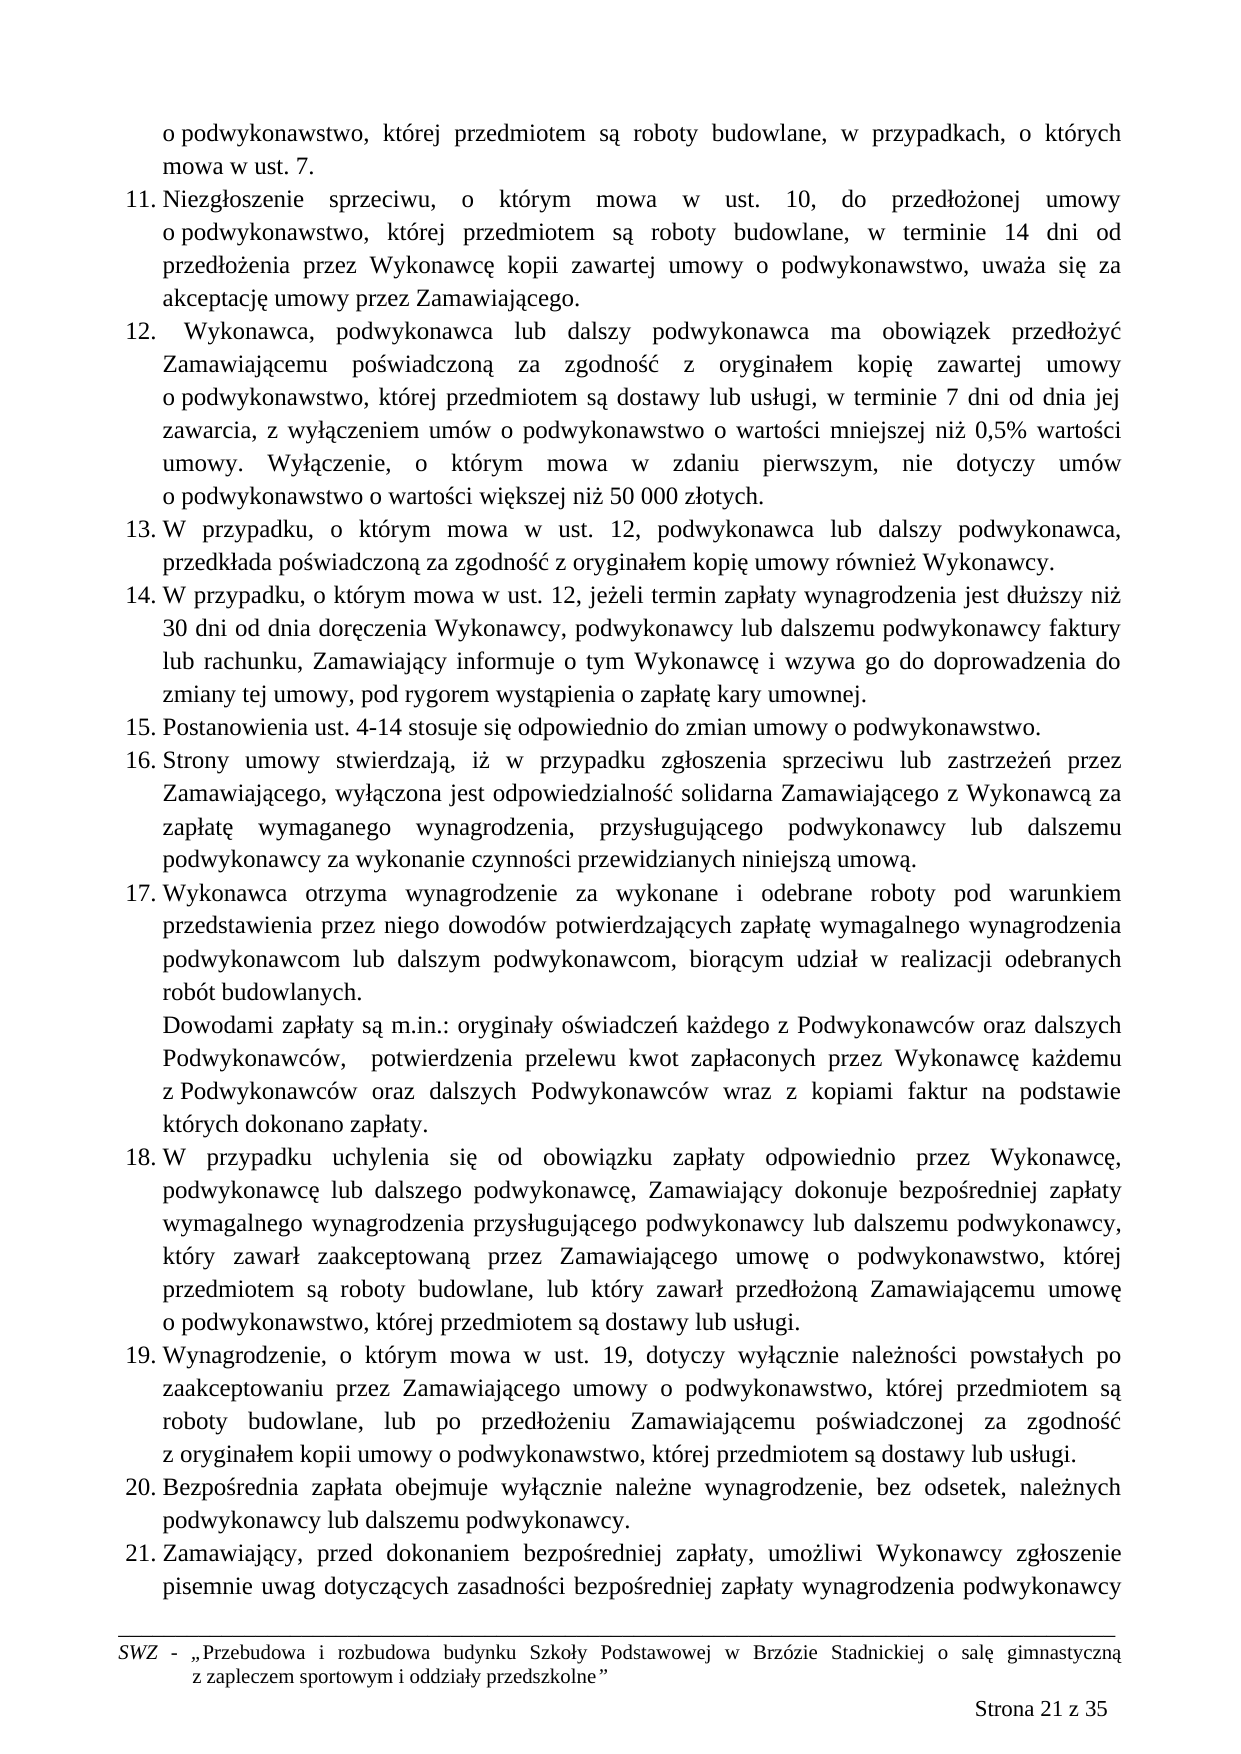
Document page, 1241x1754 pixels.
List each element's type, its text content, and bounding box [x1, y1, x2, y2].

list Wynagrodzenie, o którym mowa w ust. 19, dotyczy wyłącznie należności powstałych po zaakceptowaniu przez Zamawiającego umowy o podwykonawstwo, której przedmiotem są roboty budowlane, lub po przedłożeniu Zamawiającemu poświadczonej za zgodność z oryginałem kopii umowy o podwykonawstwo, której przedmiotem są dostawy lub usługi. [125, 1340, 1122, 1468]
list Wykonawca, podwykonawca lub dalszy podwykonawca ma obowiązek przedłożyć Zamawiającemu poświadczoną za zgodność z oryginałem kopię zawartej umowy o podwykonawstwo, której przedmiotem są dostawy lub usługi, w terminie 7 dni od dnia jej zawarcia, z wyłączeniem umów o podwykonawstwo o wartości mniejszej niż 0,5% wartości umowy. Wyłączenie, o którym mowa w zdaniu pierwszym, nie dotyczy umów o podwykonawstwo o wartości większej niż 50 000 złotych. [125, 316, 1122, 510]
list Postanowienia ust. 4-14 stosuje się odpowiednio do zmian umowy o podwykonawstwo. [125, 712, 1122, 741]
list Wykonawca otrzyma wynagrodzenie za wykonane i odebrane roboty pod warunkiem przedstawienia przez niego dowodów potwierdzających zapłatę wymagalnego wynagrodzenia podwykonawcom lub dalszym podwykonawcom, biorącym udział w realizacji odebranych robót budowlanych. [125, 878, 1122, 1005]
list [125, 1538, 1122, 1600]
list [125, 118, 1122, 180]
list W przypadku, o którym mowa w ust. 12, podwykonawca lub dalszy podwykonawca, przedkłada poświadczoną za zgodność z oryginałem kopię umowy również Wykonawcy. [125, 514, 1122, 576]
list W przypadku uchylenia się od obowiązku zapłaty odpowiednio przez Wykonawcę, podwykonawcę lub dalszego podwykonawcę, Zamawiający dokonuje bezpośredniej zapłaty wymagalnego wynagrodzenia przysługującego podwykonawcy lub dalszemu podwykonawcy, który zawarł zaakceptowaną przez Zamawiającego umowę o podwykonawstwo, której przedmiotem są roboty budowlane, lub który zawarł przedłożoną Zamawiającemu umowę o podwykonawstwo, której przedmiotem są dostawy lub usługi. [125, 1142, 1122, 1336]
list Strony umowy stwierdzają, iż w przypadku zgłoszenia sprzeciwu lub zastrzeżeń przez Zamawiającego, wyłączona jest odpowiedzialność solidarna Zamawiającego z Wykonawcą za zapłatę wymaganego wynagrodzenia, przysługującego podwykonawcy lub dalszemu podwykonawcy za wykonanie czynności przewidzianych niniejszą umową. [125, 746, 1122, 873]
list Niezgłoszenie sprzeciwu, o którym mowa w ust. 10, do przedłożonej umowy o podwykonawstwo, której przedmiotem są roboty budowlane, w terminie 14 dni od przedłożenia przez Wykonawcę kopii zawartej umowy o podwykonawstwo, uważa się za akceptację umowy przez Zamawiającego. [125, 184, 1122, 312]
list W przypadku, o którym mowa w ust. 12, jeżeli termin zapłaty wynagrodzenia jest dłuższy niż 30 dni od dnia doręczenia Wykonawcy, podwykonawcy lub dalszemu podwykonawcy faktury lub rachunku, Zamawiający informuje o tym Wykonawcę i wzywa go do doprowadzenia do zmiany tej umowy, pod rygorem wystąpienia o zapłatę kary umownej. [125, 580, 1122, 708]
list Bezpośrednia zapłata obejmuje wyłącznie należne wynagrodzenie, bez odsetek, należnych podwykonawcy lub dalszemu podwykonawcy. [125, 1472, 1122, 1534]
text Dowodami zapłaty są m.in.: oryginały oświadczeń każdego z Podwykonawców oraz dalszych Podwykonawców, potwierdzenia przelewu kwot zapłaconych przez Wykonawcę każdemu z Podwykonawców oraz dalszych Podwykonawców wraz z kopiami faktur na podstawie których dokonano zapłaty. [162, 1010, 1122, 1137]
